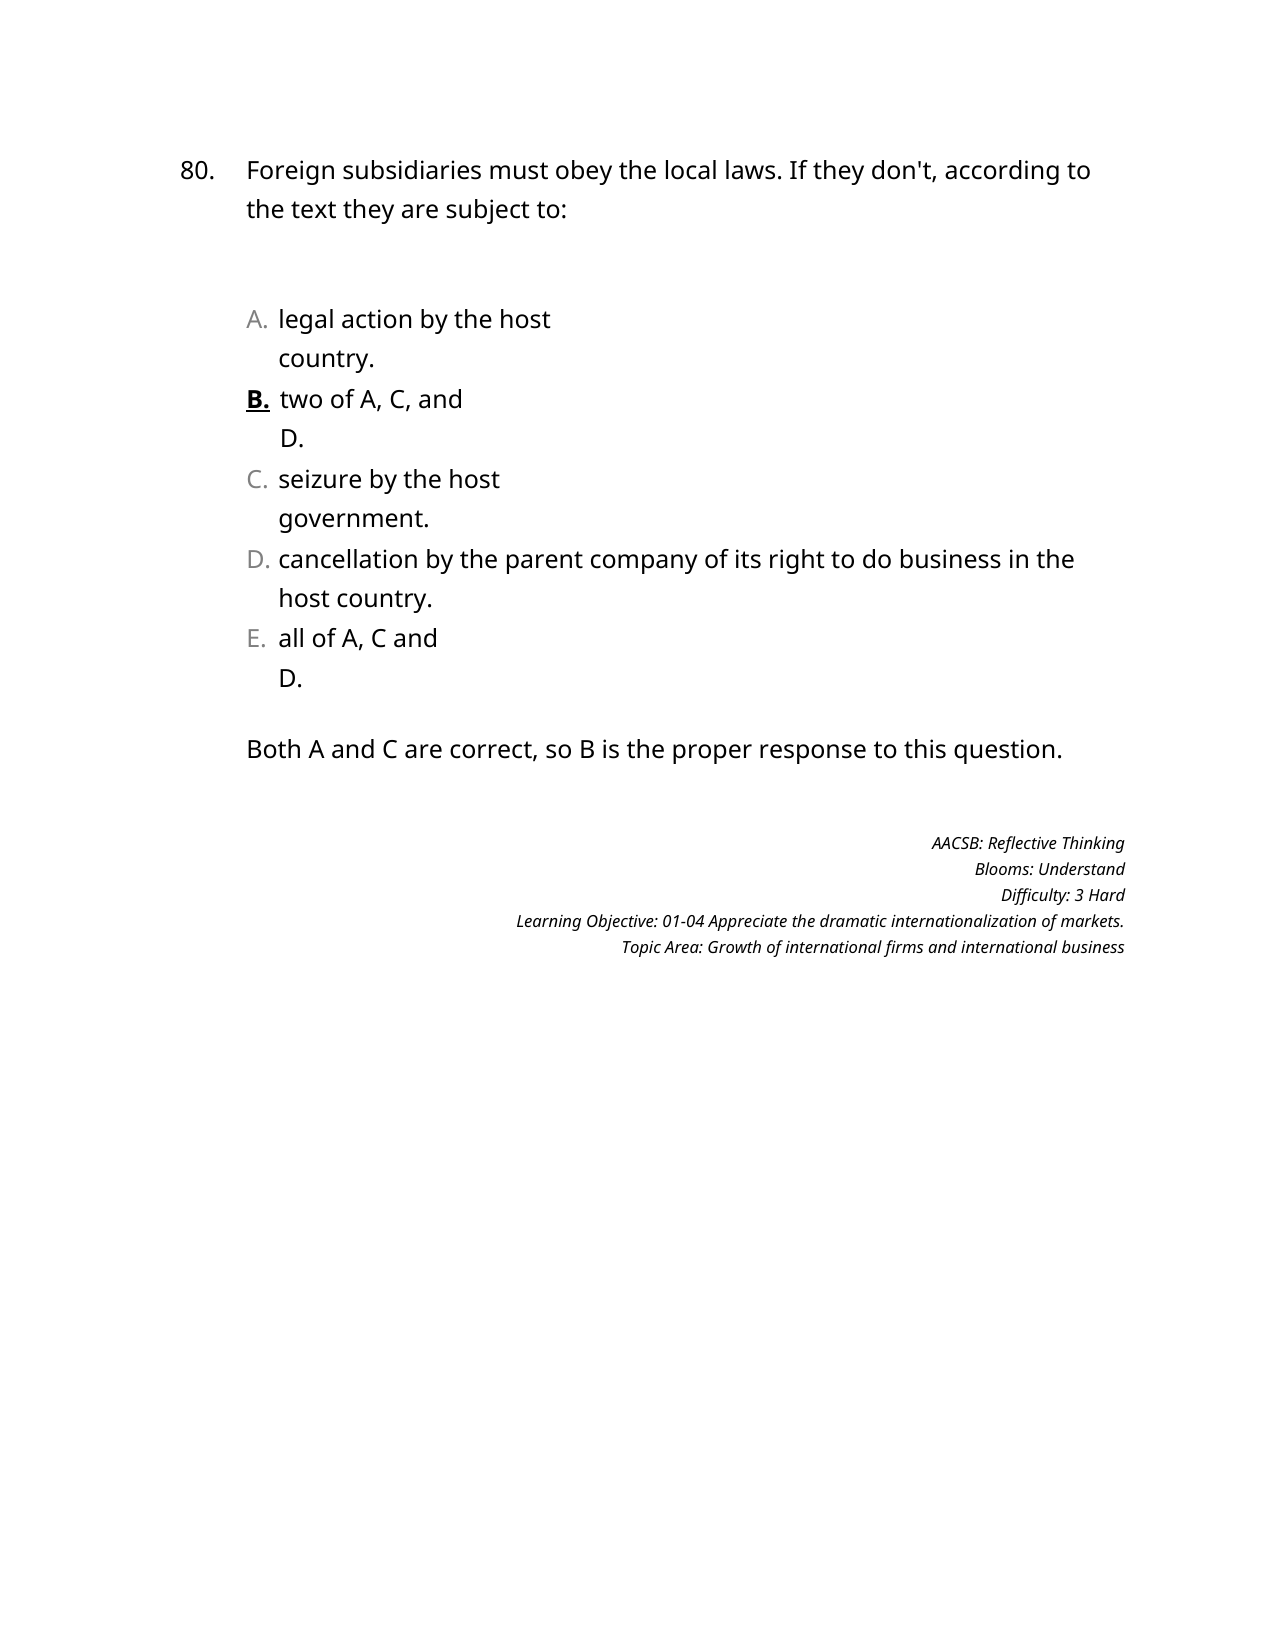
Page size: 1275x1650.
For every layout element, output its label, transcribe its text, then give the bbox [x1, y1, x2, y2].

table_header Foreign subsidiaries must obey the local laws. If they don't, according to the text they are subject to: Both A and C are correct, so B is the proper response to this question. [246, 153, 1125, 803]
table_header AACSB: Reflective Thinking Blooms: Understand Difficulty: 3 Hard Learning Objective: 01-04 Appreciate the dramatic internationalization of markets. Topic Area: Growth of international firms and international business [180, 832, 1125, 995]
table_header 80. [180, 153, 246, 803]
